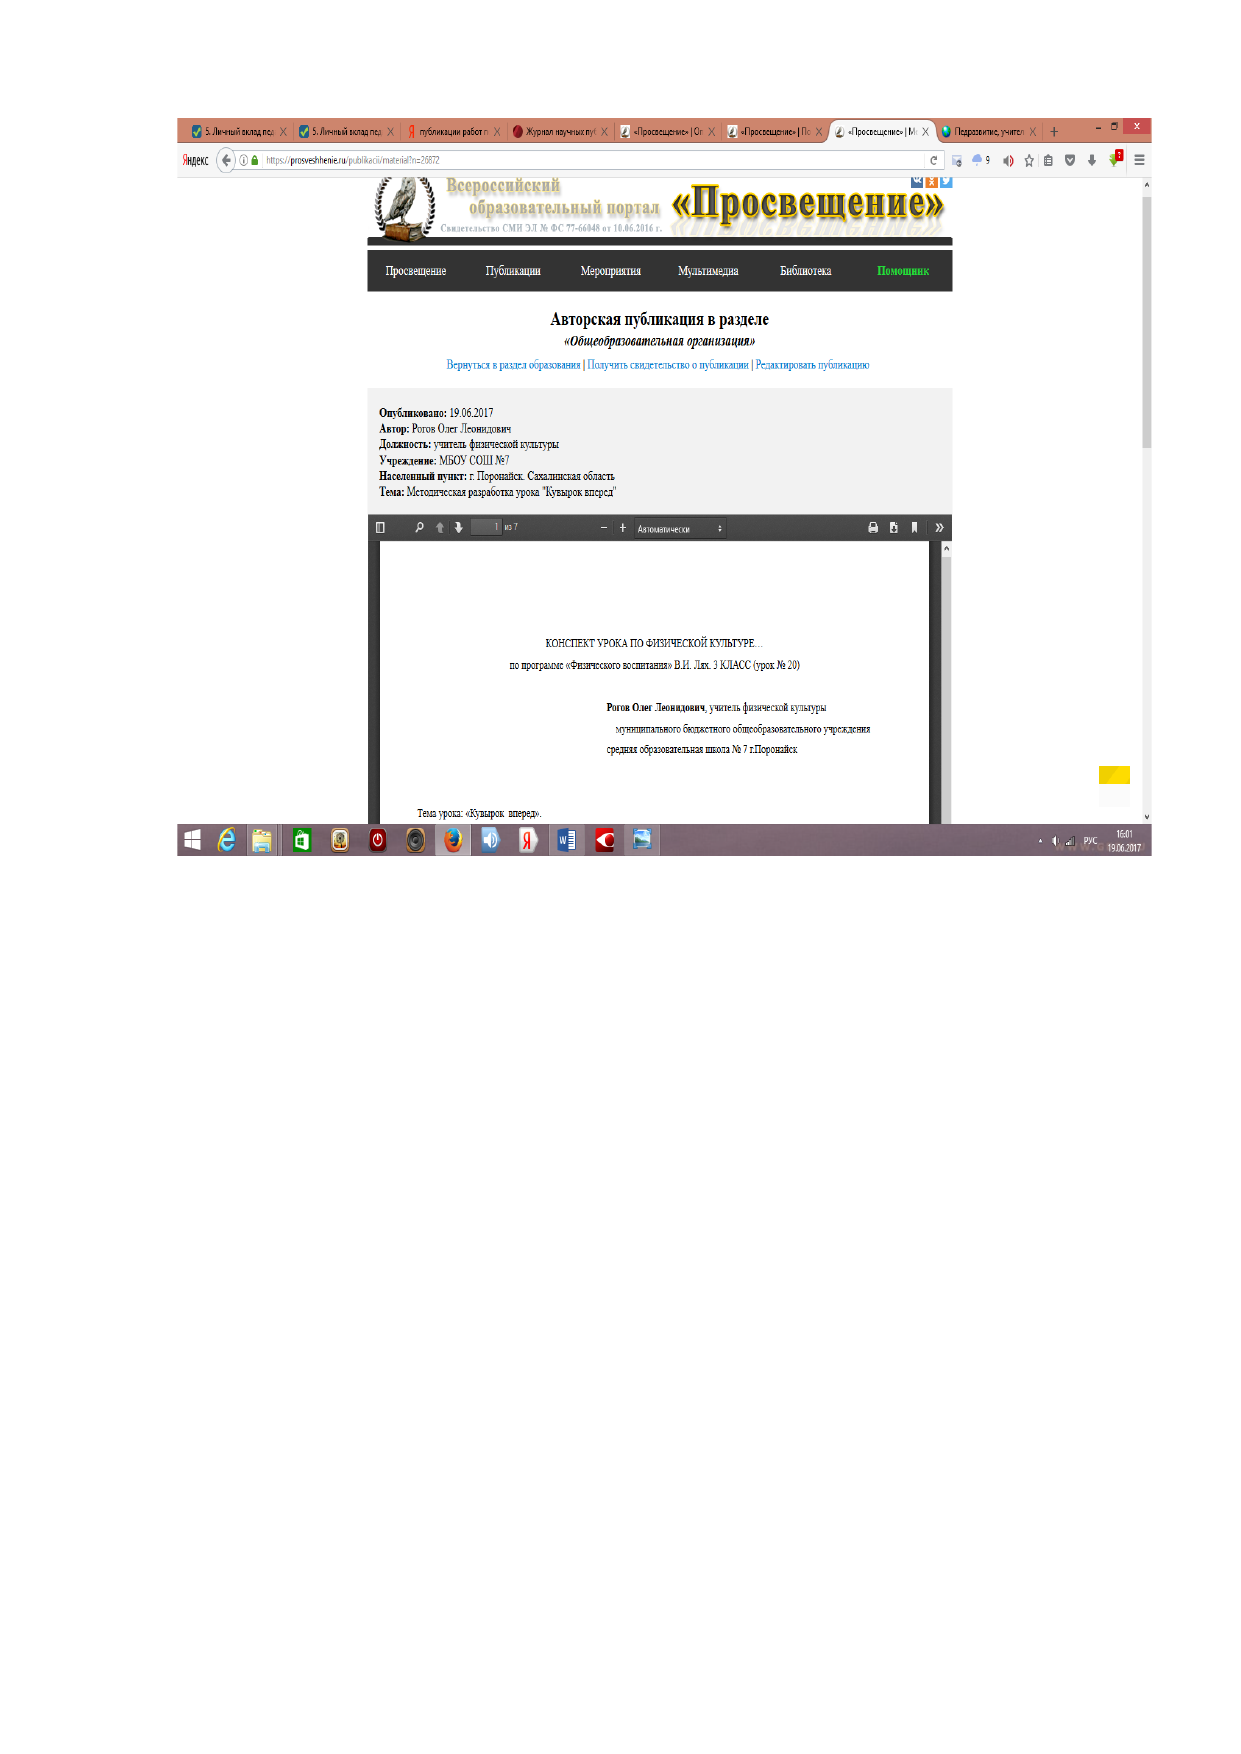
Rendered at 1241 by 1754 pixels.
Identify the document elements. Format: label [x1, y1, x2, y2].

picture [177, 118, 1152, 856]
